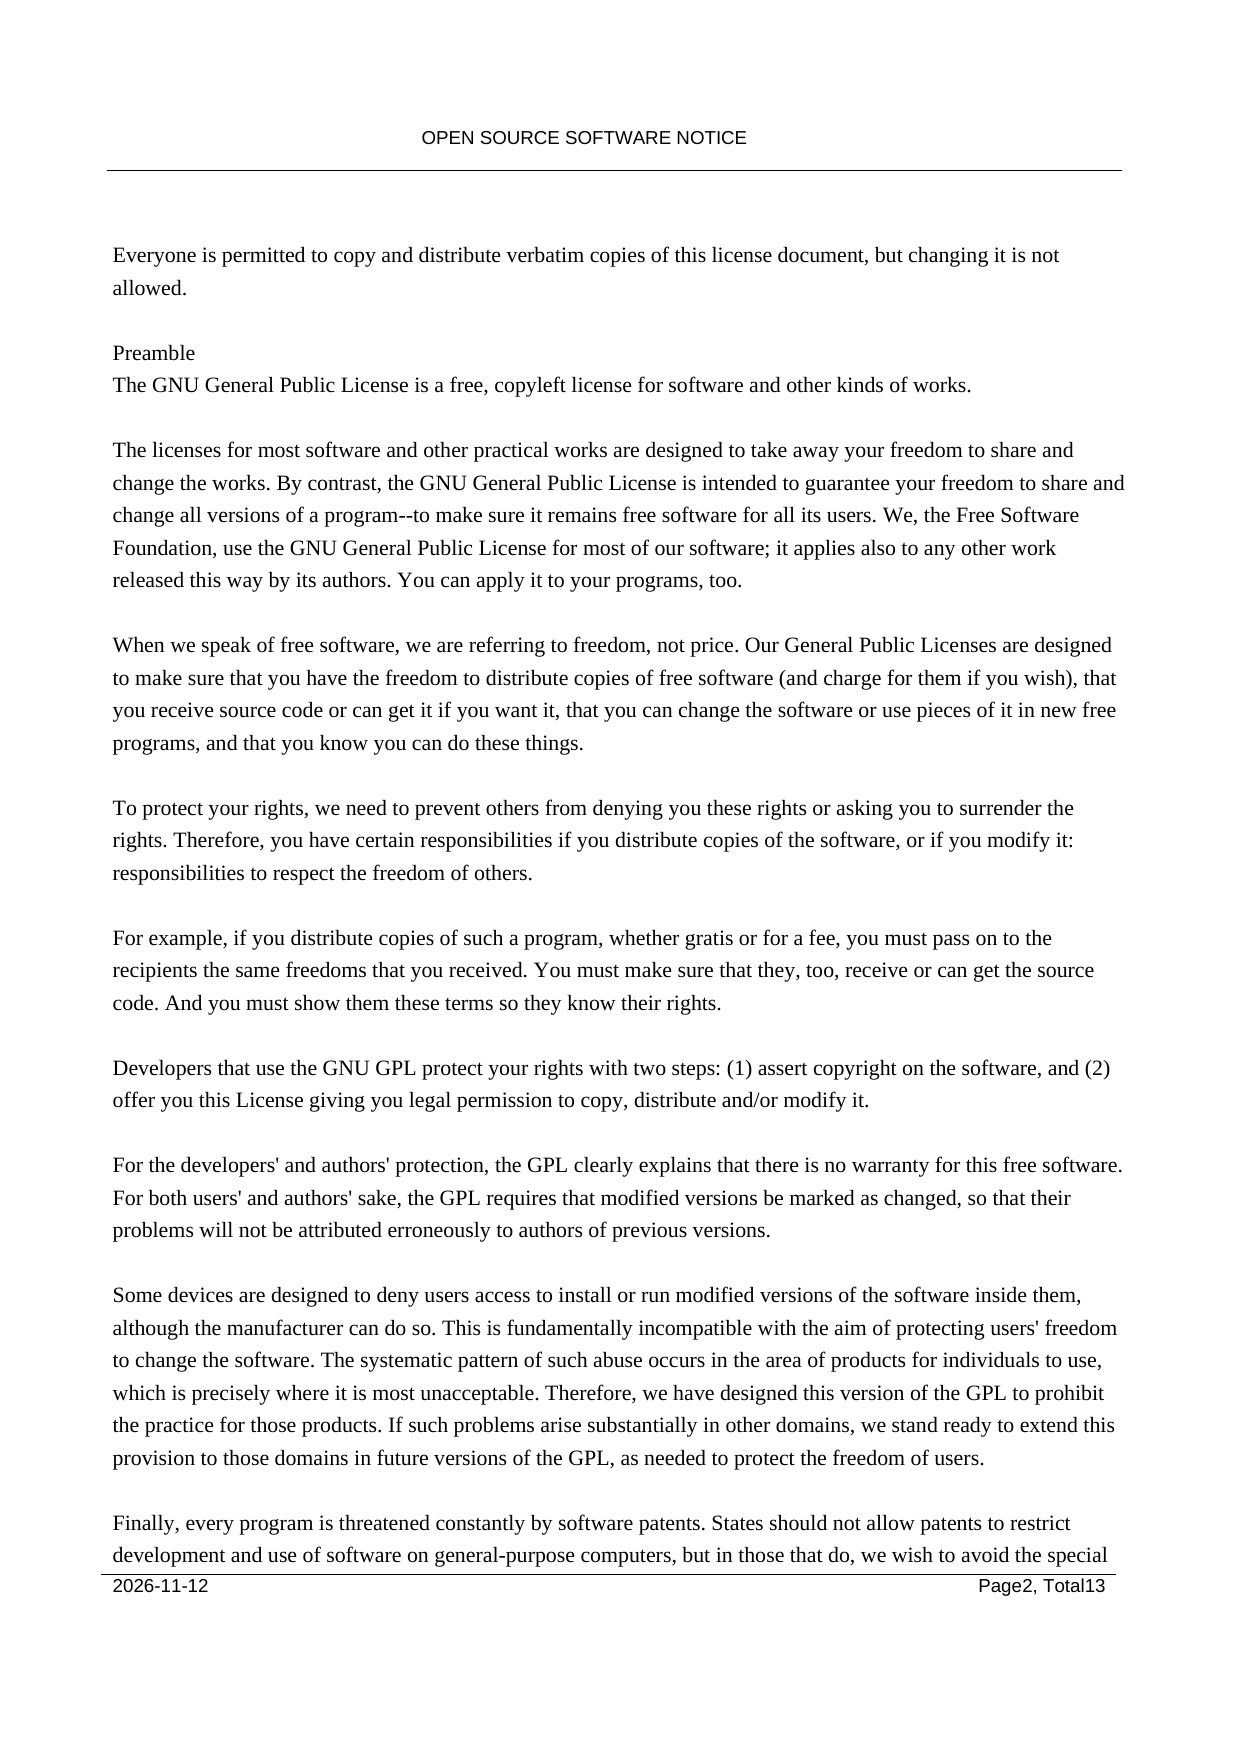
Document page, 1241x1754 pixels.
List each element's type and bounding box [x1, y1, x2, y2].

text [112, 206, 1128, 1571]
